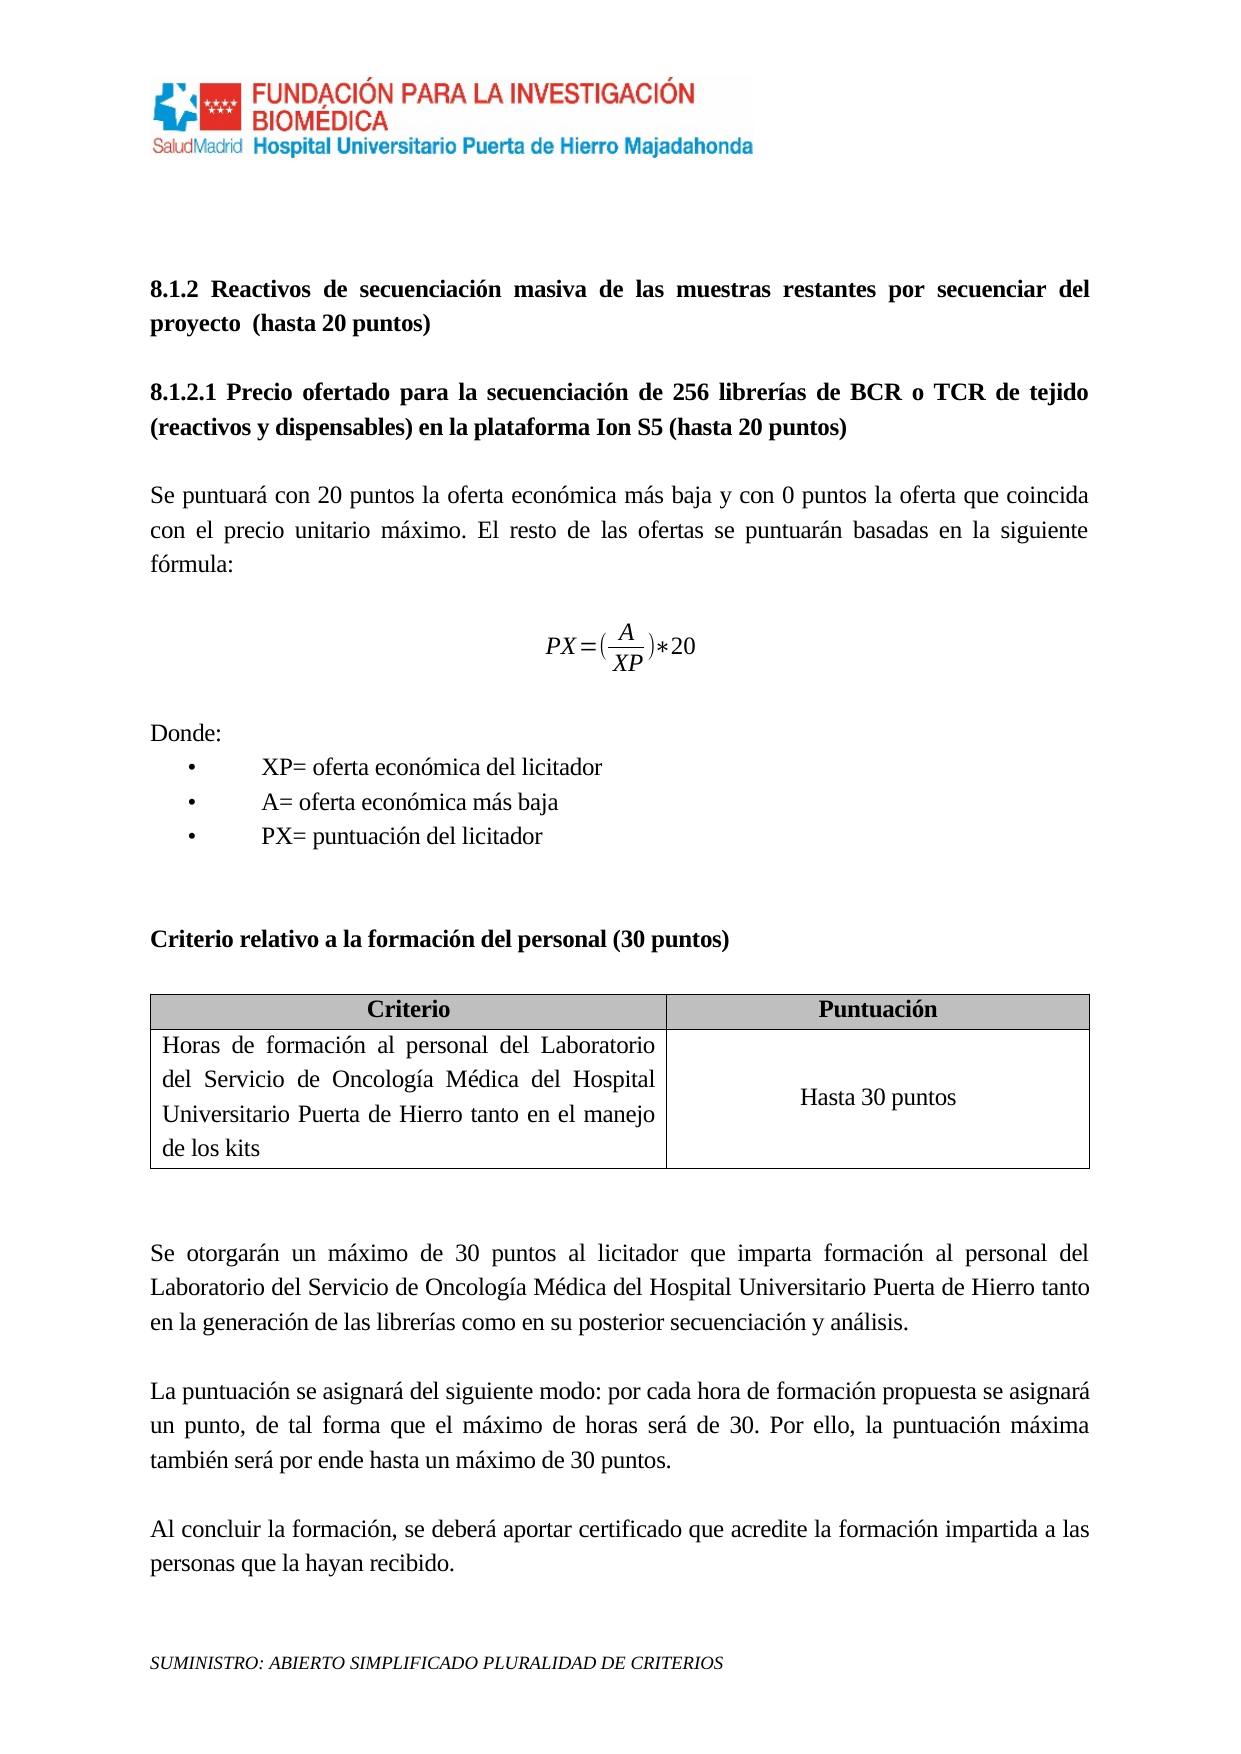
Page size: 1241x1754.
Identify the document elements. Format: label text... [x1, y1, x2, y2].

text 8.1.2.1 Precio ofertado para la secuenciación de 256 librerías de BCR o TCR de tejido (reactivos y dispensables) en la plataforma Ion S5 (hasta 20 puntos) [150, 377, 1090, 440]
text Criterio relativo a la formación del personal (30 puntos) [150, 924, 1090, 953]
text Se otorgarán un máximo de 30 puntos al licitador que imparta formación al personal del Laboratorio del Servicio de Oncología Médica del Hospital Universitario Puerta de Hierro tanto en la generación de las librerías como en su posterior secuenciación y análisis. [150, 1238, 1090, 1336]
table_header Puntuación [667, 995, 1089, 1029]
text Donde: [150, 718, 1090, 746]
table_cell Hasta 30 puntos [667, 1030, 1089, 1168]
text 8.1.2 Reactivos de secuenciación masiva de las muestras restantes por secuenciar del proyecto (hasta 20 puntos) [150, 274, 1090, 337]
text Se puntuará con 20 puntos la oferta económica más baja y con 0 puntos la oferta que coincida con el precio unitario máximo. El resto de las ofertas se puntuarán basadas en la siguiente fórmula: [150, 481, 1090, 578]
table_header Criterio [151, 995, 666, 1029]
list XP= oferta económica del licitador [187, 752, 1090, 781]
text La puntuación se asignará del siguiente modo: por cada hora de formación propuesta se asignará un punto, de tal forma que el máximo de horas será de 30. Por ello, la puntuación máxima también será por ende hasta un máximo de 30 puntos. [150, 1376, 1090, 1473]
picture [150, 75, 755, 161]
list PX= puntuación del licitador [187, 821, 1090, 850]
text Al concluir la formación, se deberá aportar certificado que acredite la formación impartida a las personas que la hayan recibido. [150, 1514, 1090, 1577]
table_cell Horas de formación al personal del Laboratorio del Servicio de Oncología Médica del Hospital Universitario Puerta de Hierro tanto en el manejo de los kits [151, 1030, 666, 1168]
list A= oferta económica más baja [187, 787, 1090, 815]
